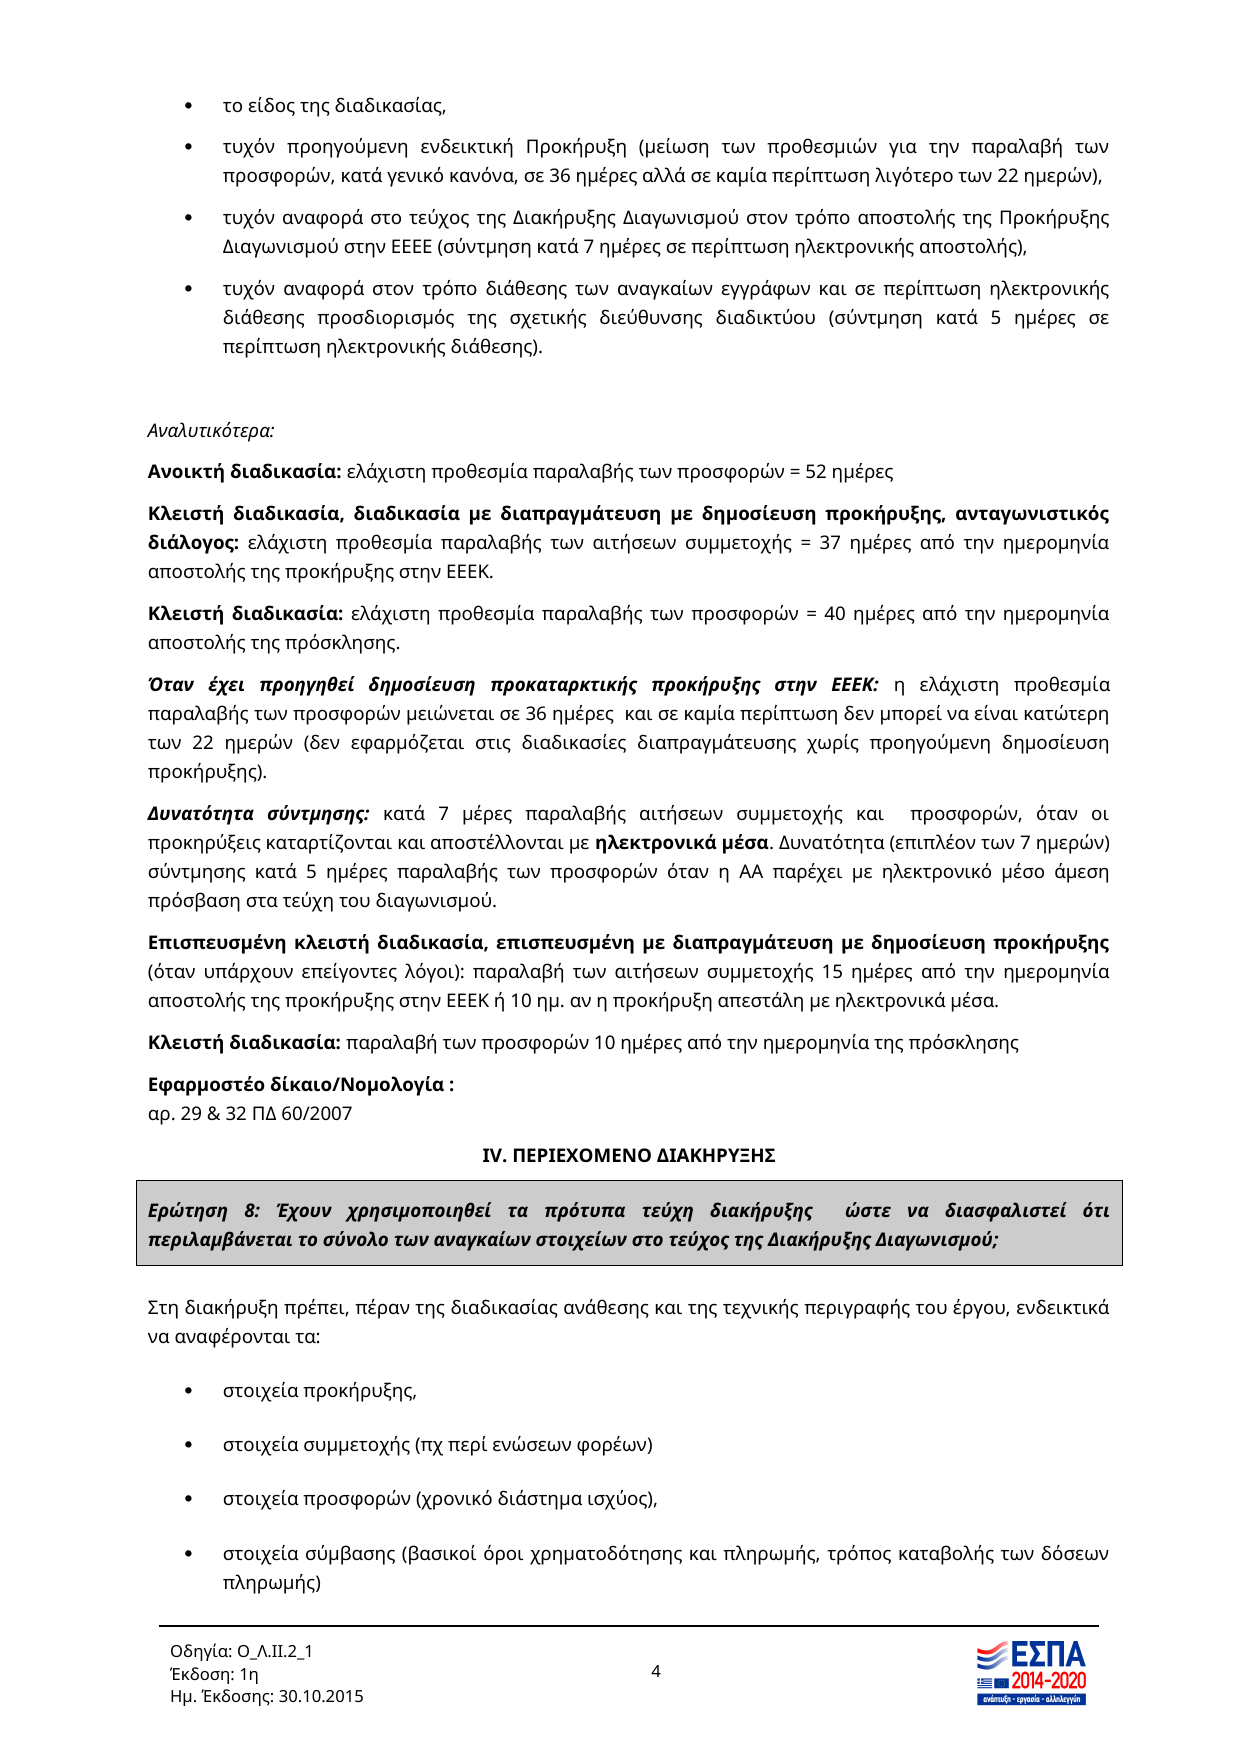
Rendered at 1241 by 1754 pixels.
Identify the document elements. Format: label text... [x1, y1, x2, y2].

text IV. ΠΕΡΙΕΧΟΜΕΝΟ ΔΙΑΚΗΡΥΞΗΣ [148, 1139, 1110, 1168]
text Κλειστή διαδικασία: ελάχιστη προθεσμία παραλαβής των προσφορών = 40 ημέρες από την ημερομηνία αποστολής της πρόσκλησης. [148, 597, 1110, 655]
text Δυνατότητα σύντμησης: κατά 7 μέρες παραλαβής αιτήσεων συμμετοχής και προσφορών, όταν οι προκηρύξεις καταρτίζονται και αποστέλλονται με ηλεκτρονικά μέσα. Δυνατότητα (επιπλέον των 7 ημερών) σύντμησης κατά 5 ημέρες παραλαβής των προσφορών όταν η ΑΑ παρέχει με ηλεκτρονικό μέσο άμεση πρόσβαση στα τεύχη του διαγωνισμού. [148, 797, 1110, 914]
text Κλειστή διαδικασία: παραλαβή των προσφορών 10 ημέρες από την ημερομηνία της πρόσκλησης [148, 1026, 1110, 1055]
list τυχόν αναφορά στο τεύχος της Διακήρυξης Διαγωνισμού στον τρόπο αποστολής της Προκήρυξης Διαγωνισμού στην ΕΕΕΕ (σύντμηση κατά 7 ημέρες σε περίπτωση ηλεκτρονικής αποστολής), [185, 201, 1110, 259]
text Εφαρμοστέο δίκαιο/Νομολογία : [148, 1068, 1110, 1097]
list στοιχεία σύμβασης (βασικοί όροι χρηματοδότησης και πληρωμής, τρόπος καταβολής των δόσεων πληρωμής) [185, 1537, 1110, 1595]
table_header Ερώτηση 8: Έχουν χρησιμοποιηθεί τα πρότυπα τεύχη διακήρυξης ώστε να διασφαλιστεί ότι περιλαμβάνεται το σύνολο των αναγκαίων στοιχείων στο τεύχος της Διακήρυξης Διαγωνισμού; [137, 1181, 1122, 1265]
list το είδος της διαδικασίας, [185, 89, 1110, 118]
text Κλειστή διαδικασία, διαδικασία με διαπραγμάτευση με δημοσίευση προκήρυξης, ανταγωνιστικός διάλογος: ελάχιστη προθεσμία παραλαβής των αιτήσεων συμμετοχής = 37 ημέρες από την ημερομηνία αποστολής της προκήρυξης στην ΕΕΕΚ. [148, 497, 1110, 584]
text αρ. 29 & 32 ΠΔ 60/2007 [148, 1097, 1110, 1126]
text Ανοικτή διαδικασία: ελάχιστη προθεσμία παραλαβής των προσφορών = 52 ημέρες [148, 455, 1110, 484]
list τυχόν αναφορά στον τρόπο διάθεσης των αναγκαίων εγγράφων και σε περίπτωση ηλεκτρονικής διάθεσης προσδιορισμός της σχετικής διεύθυνσης διαδικτύου (σύντμηση κατά 5 ημέρες σε περίπτωση ηλεκτρονικής διάθεσης). [185, 272, 1110, 359]
text Στη διακήρυξη πρέπει, πέραν της διαδικασίας ανάθεσης και της τεχνικής περιγραφής του έργου, ενδεικτικά να αναφέρονται τα: [148, 1291, 1110, 1349]
text Επισπευσμένη κλειστή διαδικασία, επισπευσμένη με διαπραγμάτευση με δημοσίευση προκήρυξης (όταν υπάρχουν επείγοντες λόγοι): παραλαβή των αιτήσεων συμμετοχής 15 ημέρες από την ημερομηνία αποστολής της προκήρυξης στην ΕΕΕΚ ή 10 ημ. αν η προκήρυξη απεστάλη με ηλεκτρονικά μέσα. [148, 926, 1110, 1014]
picture [974, 1639, 1089, 1707]
list στοιχεία προσφορών (χρονικό διάστημα ισχύος), [185, 1482, 1110, 1512]
text Αναλυτικότερα: [148, 414, 1110, 443]
list στοιχεία προκήρυξης, [185, 1374, 1110, 1403]
list στοιχεία συμμετοχής (πχ περί ενώσεων φορέων) [185, 1428, 1110, 1457]
list τυχόν προηγούμενη ενδεικτική Προκήρυξη (μείωση των προθεσμιών για την παραλαβή των προσφορών, κατά γενικό κανόνα, σε 36 ημέρες αλλά σε καμία περίπτωση λιγότερο των 22 ημερών), [185, 130, 1110, 189]
text Όταν έχει προηγηθεί δημοσίευση προκαταρκτικής προκήρυξης στην ΕΕΕΚ: η ελάχιστη προθεσμία παραλαβής των προσφορών μειώνεται σε 36 ημέρες και σε καμία περίπτωση δεν μπορεί να είναι κατώτερη των 22 ημερών (δεν εφαρμόζεται στις διαδικασίες διαπραγμάτευσης χωρίς προηγούμενη δημοσίευση προκήρυξης). [148, 668, 1110, 784]
